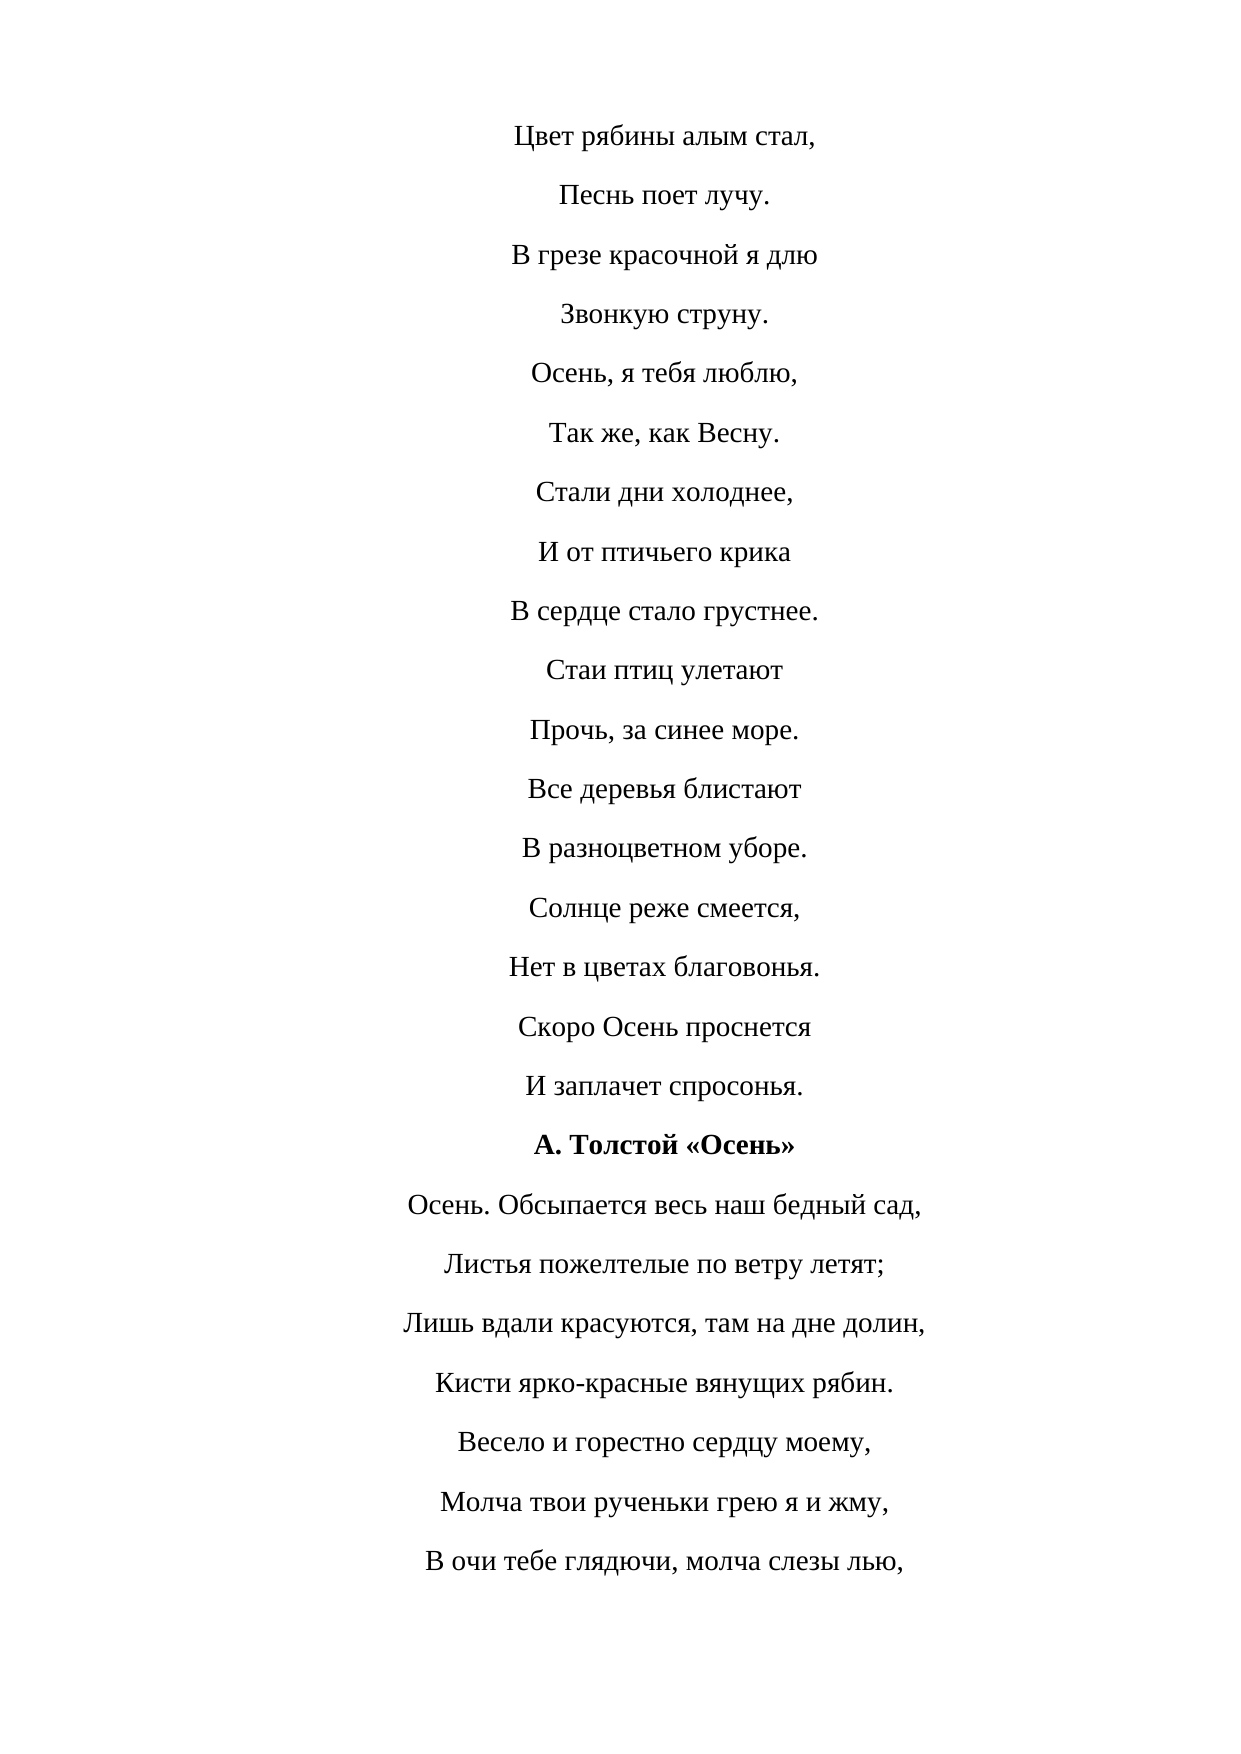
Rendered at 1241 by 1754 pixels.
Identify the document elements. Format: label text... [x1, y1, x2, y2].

text В сердце стало грустнее. [177, 593, 1152, 627]
text Кисти ярко-красные вянущих рябин. [177, 1365, 1152, 1398]
text В очи тебе глядючи, молча слезы лью, [177, 1543, 1152, 1577]
text Листья пожелтелые по ветру летят; [177, 1246, 1152, 1280]
text В грезе красочной я длю [177, 237, 1152, 270]
text Так же, как Весну. [177, 415, 1152, 448]
text Прочь, за синее море. [177, 712, 1152, 745]
text Осень, я тебя люблю, [177, 356, 1152, 389]
text Молча твои рученьки грею я и жму, [177, 1484, 1152, 1517]
text Звонкую струну. [177, 296, 1152, 330]
text Лишь вдали красуются, там на дне долин, [177, 1306, 1152, 1339]
text Все деревья блистают [177, 771, 1152, 805]
text Песнь поет лучу. [177, 177, 1152, 211]
text Стали дни холоднее, [177, 474, 1152, 508]
text В разноцветном уборе. [177, 831, 1152, 864]
text Стаи птиц улетают [177, 652, 1152, 686]
text Весело и горестно сердцу моему, [177, 1424, 1152, 1458]
text Скоро Осень проснется [177, 1009, 1152, 1042]
text Осень. Обсыпается весь наш бедный сад, [177, 1187, 1152, 1220]
text И от птичьего крика [177, 534, 1152, 567]
text И заплачет спросонья. [177, 1068, 1152, 1102]
text Солнце реже смеется, [177, 890, 1152, 923]
text А. Толстой «Осень» [177, 1127, 1152, 1161]
text Цвет рябины алым стал, [177, 118, 1152, 152]
text Нет в цветах благовонья. [177, 949, 1152, 983]
